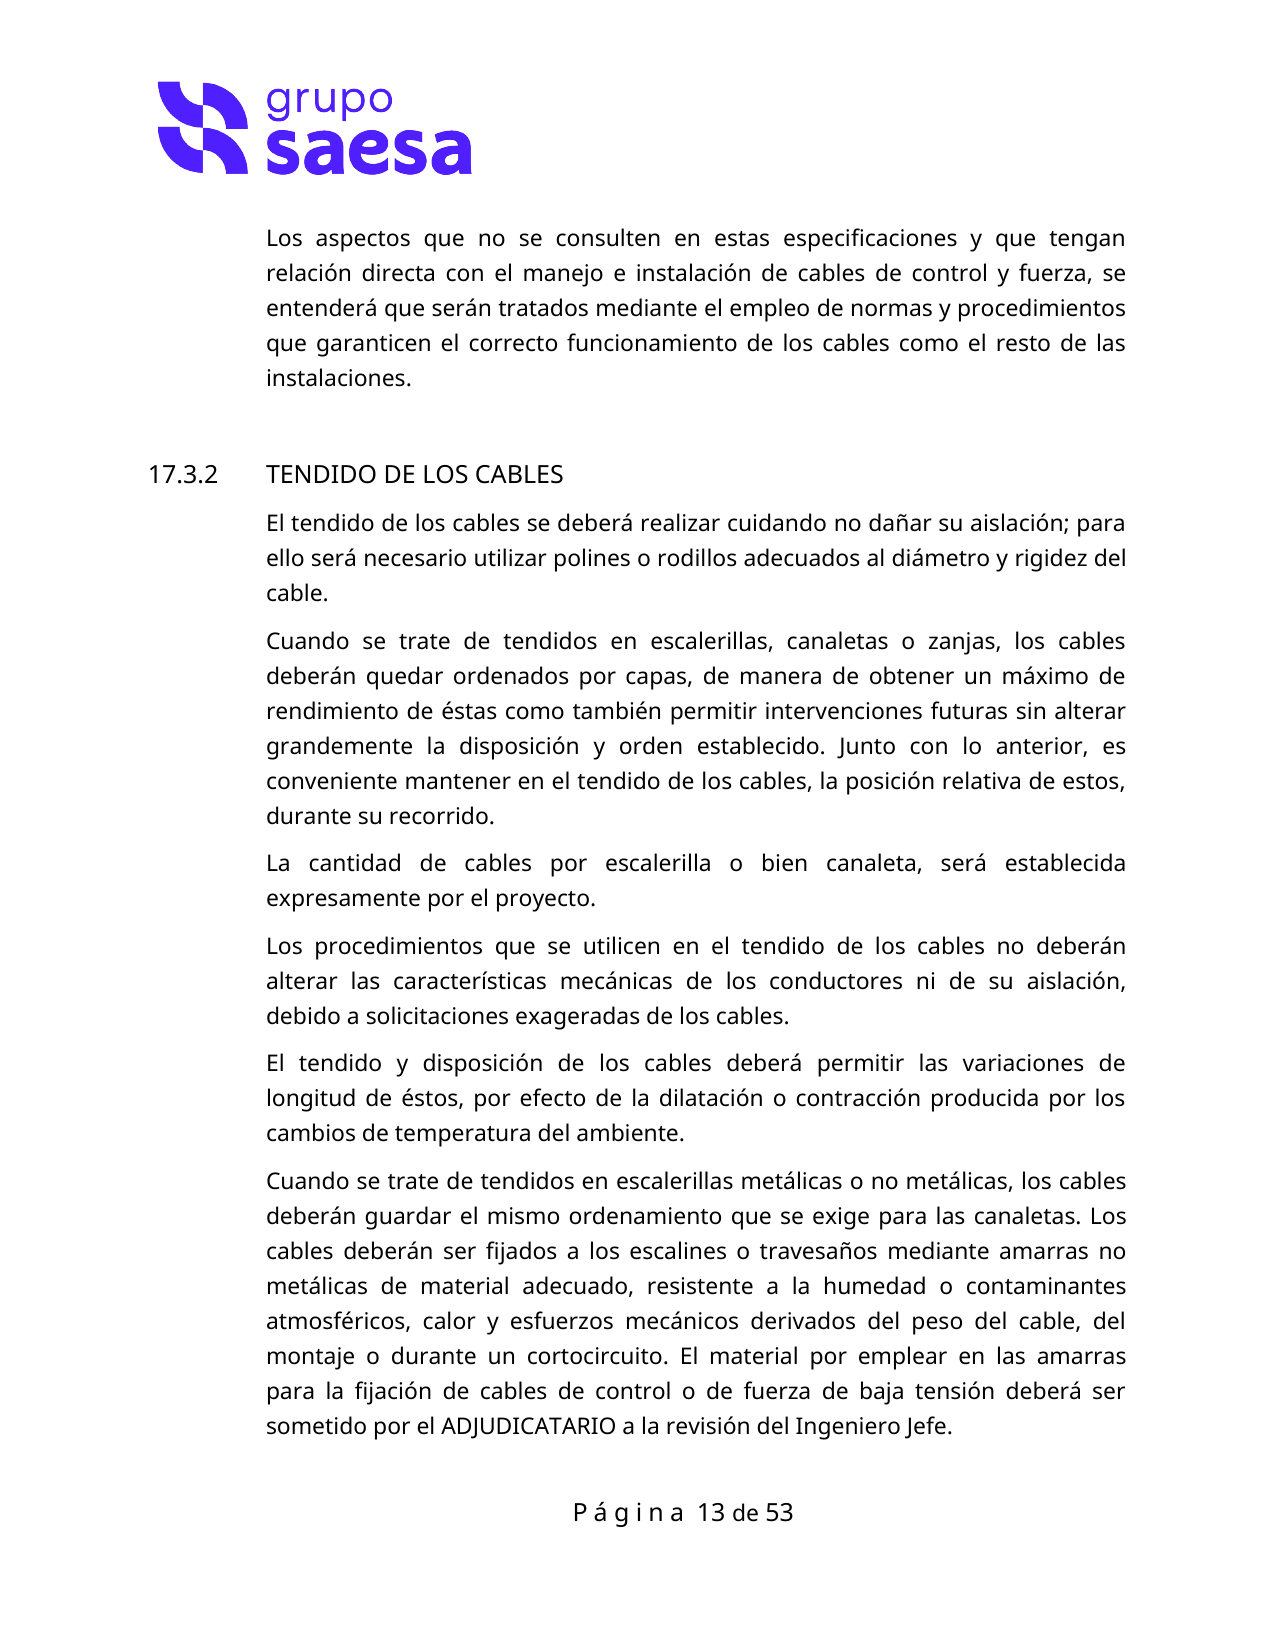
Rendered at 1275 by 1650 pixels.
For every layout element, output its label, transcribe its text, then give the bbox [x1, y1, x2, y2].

subtitle TENDIDO DE LOS CABLES [148, 456, 1127, 491]
text El tendido de los cables se deberá realizar cuidando no dañar su aislación; para ello será necesario utilizar polines o rodillos adecuados al diámetro y rigidez del cable. [266, 507, 1127, 608]
text Los procedimientos que se utilicen en el tendido de los cables no deberán alterar las características mecánicas de los conductores ni de su aislación, debido a solicitaciones exageradas de los cables. [266, 929, 1127, 1031]
text Cuando se trate de tendidos en escalerillas, canaletas o zanjas, los cables deberán quedar ordenados por capas, de manera de obtener un máximo de rendimiento de éstas como también permitir intervenciones futuras sin alterar grandemente la disposición y orden establecido. Junto con lo anterior, es conveniente mantener en el tendido de los cables, la posición relativa de estos, durante su recorrido. [266, 624, 1127, 831]
text Los aspectos que no se consulten en estas especificaciones y que tengan relación directa con el manejo e instalación de cables de control y fuerza, se entenderá que serán tratados mediante el empleo de normas y procedimientos que garanticen el correcto funcionamiento de los cables como el resto de las instalaciones. [266, 221, 1127, 393]
picture [147, 73, 481, 178]
text La cantidad de cables por escalerilla o bien canaleta, será establecida expresamente por el proyecto. [266, 847, 1127, 913]
text El tendido y disposición de los cables deberá permitir las variaciones de longitud de éstos, por efecto de la dilatación o contracción producida por los cambios de temperatura del ambiente. [266, 1047, 1127, 1148]
text Cuando se trate de tendidos en escalerillas metálicas o no metálicas, los cables deberán guardar el mismo ordenamiento que se exige para las canaletas. Los cables deberán ser fijados a los escalines o travesaños mediante amarras no metálicas de material adecuado, resistente a la humedad o contaminantes atmosféricos, calor y esfuerzos mecánicos derivados del peso del cable, del montaje o durante un cortocircuito. El material por emplear en las amarras para la fijación de cables de control o de fuerza de baja tensión deberá ser sometido por el ADJUDICATARIO a la revisión del Ingeniero Jefe. [266, 1164, 1127, 1441]
